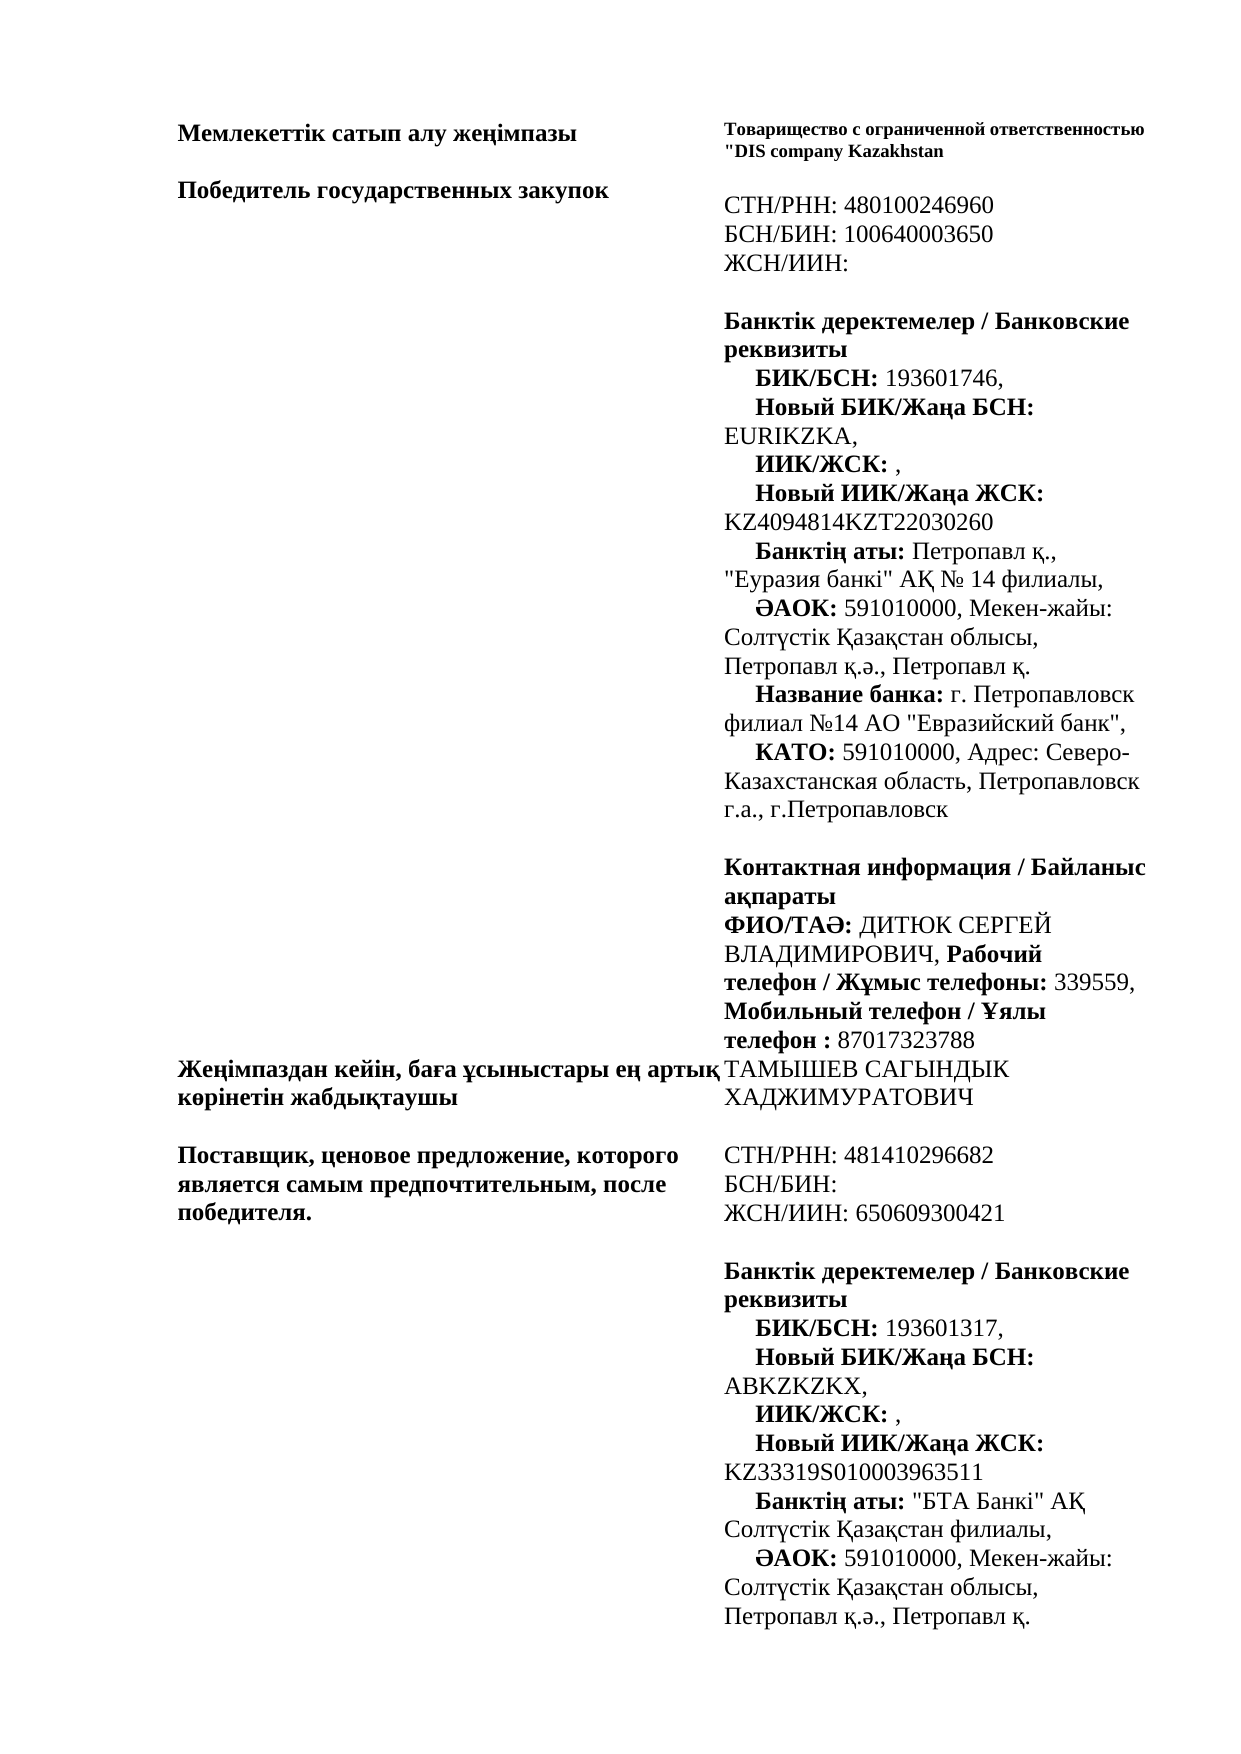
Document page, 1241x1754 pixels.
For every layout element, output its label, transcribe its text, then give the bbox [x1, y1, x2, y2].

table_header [177, 1054, 724, 1629]
table_header Мемлекеттік сатып алу жеңімпазы Победитель государственных закупок [177, 118, 724, 1054]
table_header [724, 1054, 1152, 1629]
table_header Товарищество с ограниченной ответственностью "DIS company Kazakhstan СТН/РНН: 480100246960 БСН/БИН: 100640003650 ЖСН/ИИН: Банктік деректемелер / Банковские реквизиты БИК/БСН: 193601746, Новый БИК/Жаңа БСН: EURIKZKA, ИИК/ЖСК: , Новый ИИК/Жаңа ЖСК: KZ4094814KZT22030260 Банктің аты: Петропавл қ., "Еуразия банкі" АҚ № 14 филиалы, ӘАОК: 591010000, Мекен-жайы: Солтүстік Қазақстан облысы, Петропавл қ.ә., Петропавл қ. Название банка: г. Петропавловск филиал №14 АО "Евразийский банк", КАТО: 591010000, Адрес: Северо-Казахстанская область, Петропавловск г.а., г.Петропавловск Контактная информация / Байланыс ақпараты ФИО/ТАӘ: ДИТЮК СЕРГЕЙ ВЛАДИМИРОВИЧ, Рабочий телефон / Жұмыс телефоны: 339559, Мобильный телефон / Ұялы телефон : 87017323788 [724, 118, 1152, 1054]
